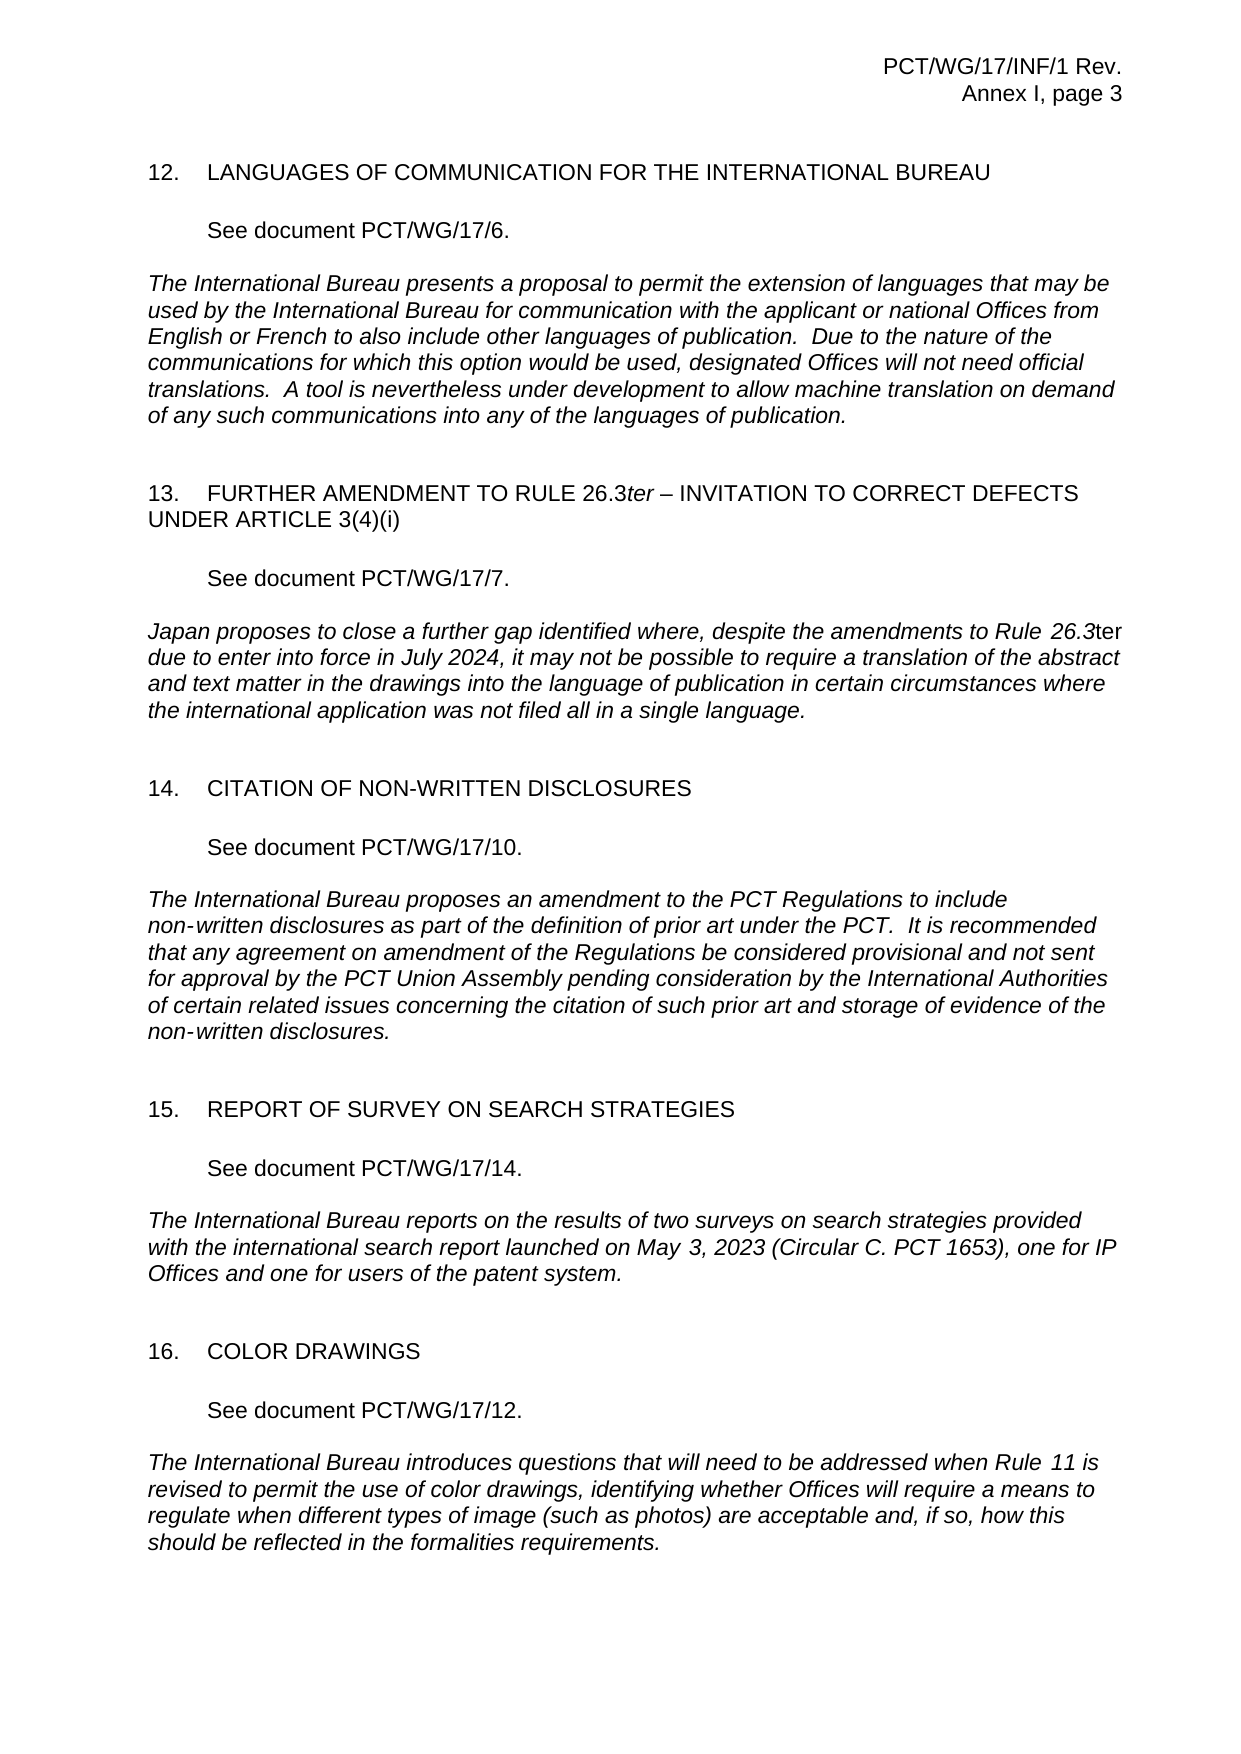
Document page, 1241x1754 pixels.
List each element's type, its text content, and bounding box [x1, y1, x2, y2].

text See document PCT/WG/17/14. [207, 1154, 1122, 1181]
text Japan proposes to close a further gap identified where, despite the amendments to Rule 26.3ter due to enter into force in July 2024, it may not be possible to require a translation of the abstract and text matter in the drawings into the language of publication in certain circumstances where the international application was not filed all in a single language. [148, 618, 1122, 723]
subtitle 16. Color Drawings [148, 1338, 1122, 1364]
text See document PCT/WG/17/7. [207, 565, 1122, 591]
text See document PCT/WG/17/10. [207, 833, 1122, 860]
subtitle 13. Further Amendment to Rule 26.3ter – Invitation to Correct Defects Under Article 3(4)(i) [148, 480, 1122, 532]
text See document PCT/WG/17/6. [207, 217, 1122, 244]
subtitle 14. Citation of Non-Written Disclosures [148, 774, 1122, 801]
subtitle 15. Report of Survey on Search Strategies [148, 1096, 1122, 1122]
text The International Bureau introduces questions that will need to be addressed when Rule 11 is revised to permit the use of color drawings, identifying whether Offices will require a means to regulate when different types of image (such as photos) are acceptable and, if so, how this should be reflected in the formalities requirements. [148, 1449, 1122, 1555]
text The International Bureau presents a proposal to permit the extension of languages that may be used by the International Bureau for communication with the applicant or national Offices from English or French to also include other languages of publication. Due to the nature of the communications for which this option would be used, designated Offices will not need official translations. A tool is nevertheless under development to allow machine translation on demand of any such communications into any of the languages of publication. [148, 270, 1122, 428]
text The International Bureau reports on the results of two surveys on search strategies provided with the international search report launched on May 3, 2023 (Circular C. PCT 1653), one for IP Offices and one for users of the patent system. [148, 1207, 1122, 1286]
text The International Bureau proposes an amendment to the PCT Regulations to include non-written disclosures as part of the definition of prior art under the PCT. It is recommended that any agreement on amendment of the Regulations be considered provisional and not sent for approval by the PCT Union Assembly pending consideration by the International Authorities of certain related issues concerning the citation of such prior art and storage of evidence of the non-written disclosures. [148, 886, 1122, 1044]
subtitle 12. Languages of Communication for the International Bureau [148, 158, 1122, 185]
text See document PCT/WG/17/12. [207, 1397, 1122, 1423]
